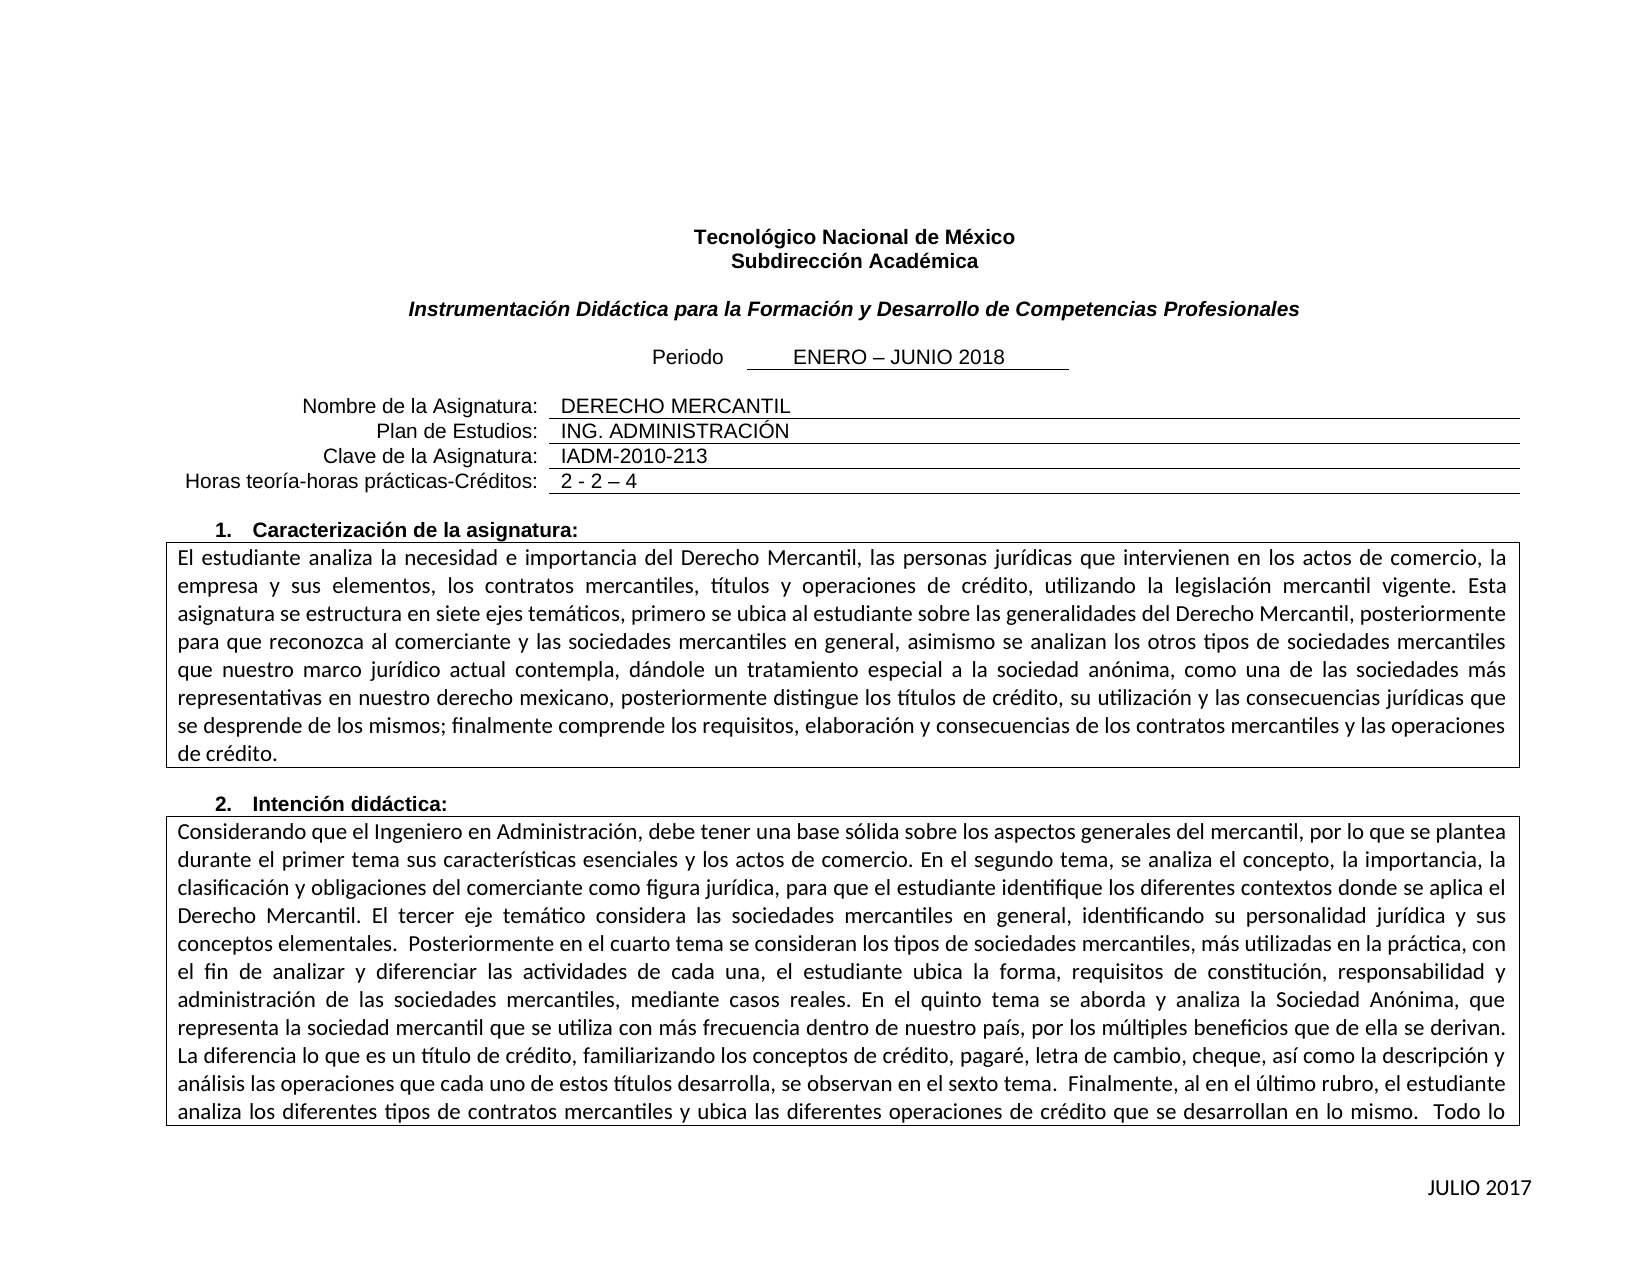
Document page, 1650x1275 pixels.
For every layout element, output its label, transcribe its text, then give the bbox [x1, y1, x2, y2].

list Intención didáctica: [215, 792, 1532, 816]
list Caracterización de la asignatura: [215, 518, 1532, 542]
text Subdirección Académica [177, 249, 1532, 273]
table_cell ING. ADMINISTRACIÓN [549, 419, 1520, 443]
table_cell Plan de Estudios: [166, 418, 549, 443]
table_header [167, 817, 1519, 1125]
table_cell Horas teoría-horas prácticas-Créditos: [166, 468, 549, 493]
table_header El estudiante analiza la necesidad e importancia del Derecho Mercantil, las personas jurídicas que intervienen en los actos de comercio, la empresa y sus elementos, los contratos mercantiles, títulos y operaciones de crédito, utilizando la legislación mercantil vigente. Esta asignatura se estructura en siete ejes temáticos, primero se ubica al estudiante sobre las generalidades del Derecho Mercantil, posteriormente para que reconozca al comerciante y las sociedades mercantiles en general, asimismo se analizan los otros tipos de sociedades mercantiles que nuestro marco jurídico actual contempla, dándole un tratamiento especial a la sociedad anónima, como una de las sociedades más representativas en nuestro derecho mexicano, posteriormente distingue los títulos de crédito, su utilización y las consecuencias jurídicas que se desprende de los mismos; finalmente comprende los requisitos, elaboración y consecuencias de los contratos mercantiles y las operaciones de crédito. [167, 543, 1519, 767]
table_header ENERO – JUNIO 2018 [747, 345, 1068, 369]
table_cell Clave de la Asignatura: [166, 443, 549, 468]
text Instrumentación Didáctica para la Formación y Desarrollo de Competencias Profesionales [177, 297, 1532, 321]
table_header Periodo [641, 345, 747, 369]
table_header Nombre de la Asignatura: [166, 394, 549, 418]
table_header DERECHO MERCANTIL [549, 394, 1520, 418]
table_cell IADM-2010-213 [549, 444, 1520, 468]
text Tecnológico Nacional de México [177, 225, 1532, 249]
table_cell 2 - 2 – 4 [549, 469, 1520, 493]
